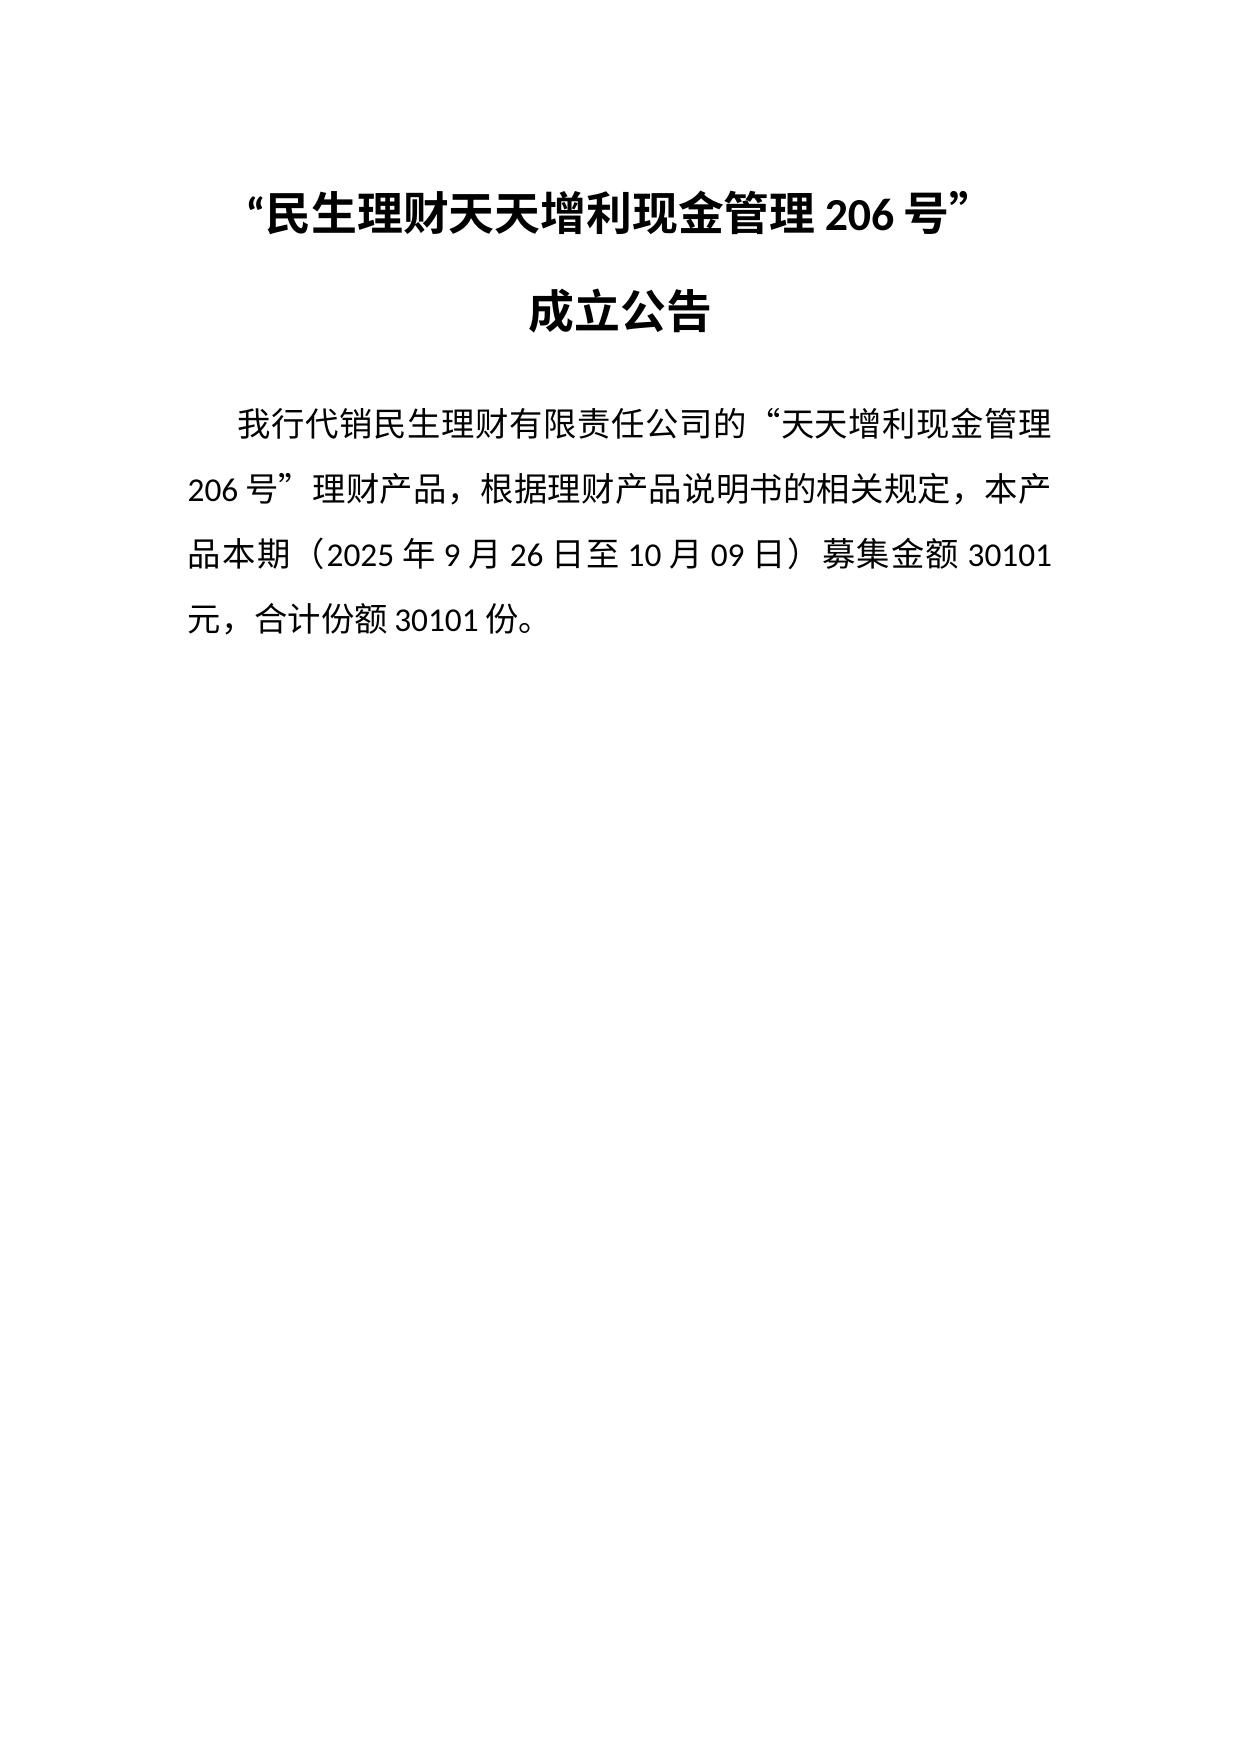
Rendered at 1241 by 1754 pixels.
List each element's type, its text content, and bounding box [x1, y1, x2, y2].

text 我行代销民生理财有限责任公司的“天天增利现金管理206号”理财产品，根据理财产品说明书的相关规定，本产品本期（2025年9月26日至10月09日）募集金额30101元，合计份额30101份。 [187, 389, 1053, 649]
text 成立公告 [187, 259, 1053, 357]
text “民生理财天天增利现金管理206号” [187, 162, 1053, 259]
